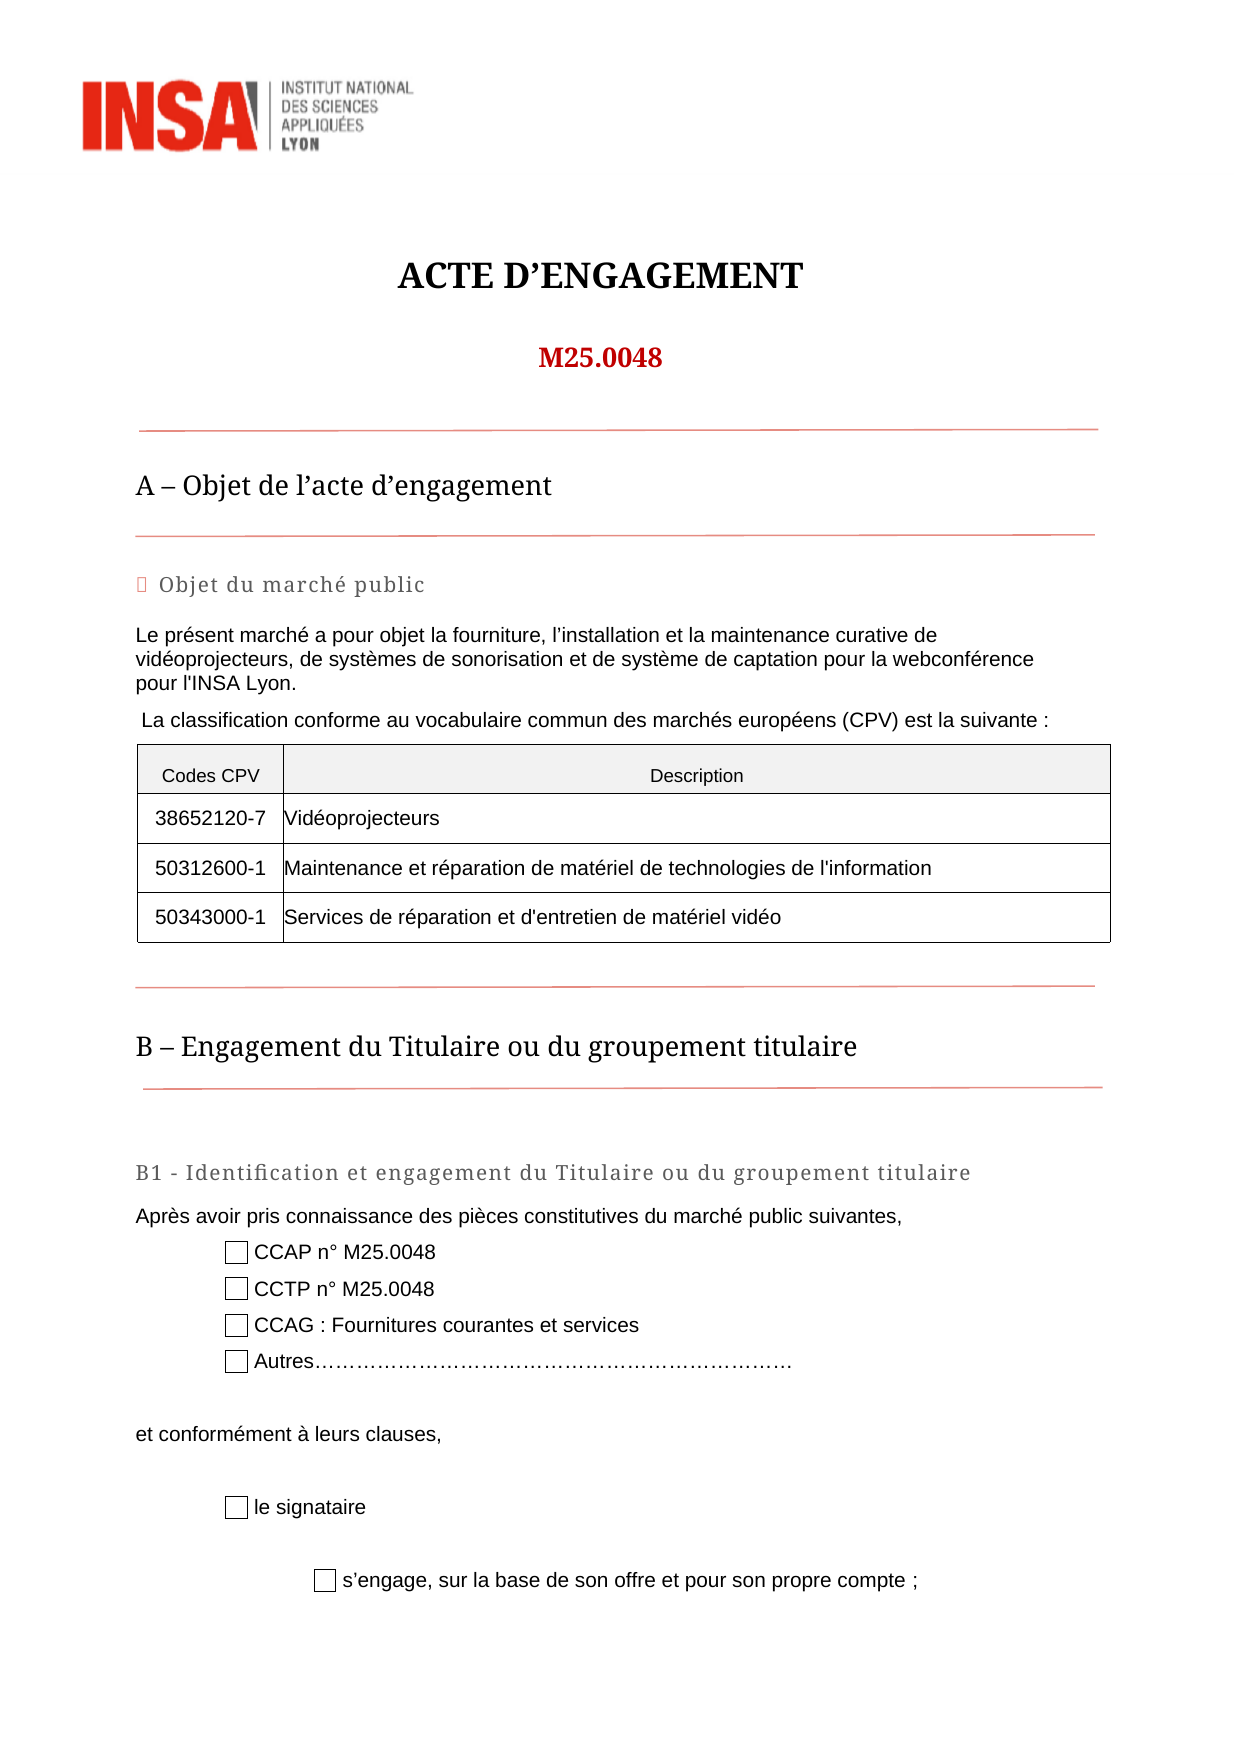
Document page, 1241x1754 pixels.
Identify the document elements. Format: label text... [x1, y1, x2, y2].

text Le présent marché a pour objet la fourniture, l’installation et la maintenance curative de vidéoprojecteurs, de systèmes de sonorisation et de système de captation pour la webconférence pour l'INSA Lyon. [135, 623, 1065, 695]
text Après avoir pris connaissance des pièces constitutives du marché public suivantes, [135, 1203, 1065, 1227]
table_cell 50312600-1 [138, 844, 283, 892]
table_cell Maintenance et réparation de matériel de technologies de l'information [284, 844, 1110, 892]
text  Objet du marché public [135, 570, 1065, 598]
table_cell Vidéoprojecteurs [284, 794, 1110, 843]
table_cell 50343000-1 [138, 893, 283, 942]
text CCAP n° M25.0048 [224, 1240, 1065, 1264]
text s’engage, sur la base de son offre et pour son propre compte ; [313, 1568, 1065, 1592]
text La classification conforme au vocabulaire commun des marchés européens (CPV) est la suivante : [135, 707, 1065, 731]
text CCAG : Fournitures courantes et services [224, 1313, 1065, 1337]
table_cell Services de réparation et d'entretien de matériel vidéo [284, 893, 1110, 942]
text et conformément à leurs clauses, [135, 1422, 1065, 1446]
text A – Objet de l’acte d’engagement [135, 467, 1065, 504]
text Autres…………………………………………………………… [224, 1349, 1065, 1373]
picture [0, 0, 1234, 175]
table_header Description [284, 745, 1110, 793]
table_cell 38652120-7 [138, 794, 283, 843]
text ACTE D’ENGAGEMENT [135, 250, 1065, 298]
subtitle B1 - Identification et engagement du Titulaire ou du groupement titulaire [135, 1158, 1065, 1187]
text CCTP n° M25.0048 [224, 1276, 1065, 1300]
text le signataire [224, 1495, 1065, 1519]
text B – Engagement du Titulaire ou du groupement titulaire [135, 1027, 1065, 1064]
text M25.0048 [135, 347, 1065, 372]
table_header Codes CPV [138, 745, 283, 793]
